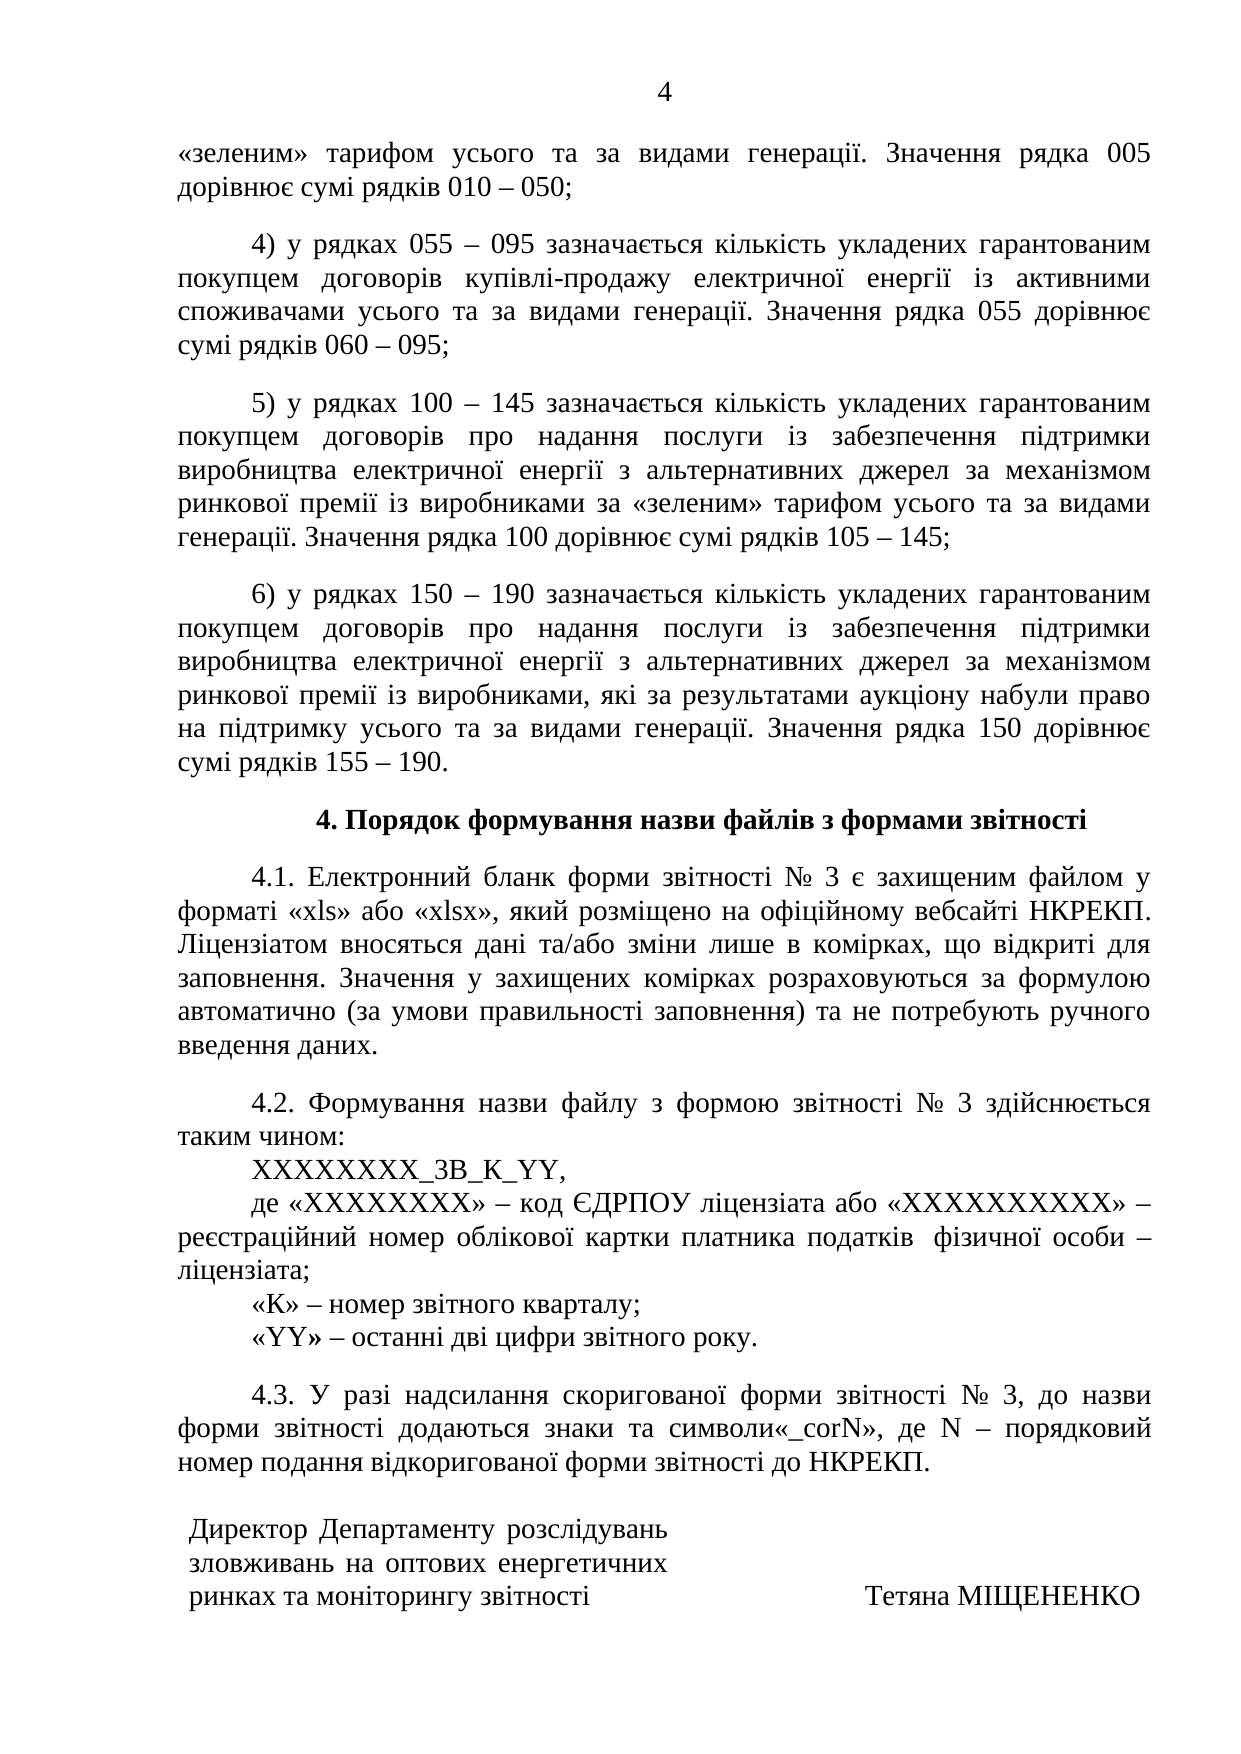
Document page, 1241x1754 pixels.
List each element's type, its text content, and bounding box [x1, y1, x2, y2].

text де «ХХХХХХХХ» – код ЄДРПОУ ліцензіата або «ХХХХХХХХХХ» – реєстраційний номер облікової картки платника податків фізичної особи – ліцензіата; [177, 1185, 1152, 1286]
text «YY» – останні дві цифри звітного року. [177, 1319, 1152, 1353]
text 5) у рядках 100 – 145 зазначається кількість укладених гарантованим покупцем договорів про надання послуги із забезпечення підтримки виробництва електричної енергії з альтернативних джерел за механізмом ринкової премії із виробниками за «зеленим» тарифом усього та за видами генерації. Значення рядка 100 дорівнює сумі рядків 105 – 145; [177, 385, 1152, 552]
table_header Тетяна МІЩЕНЕНКО [679, 1511, 1152, 1612]
table_header Директор Департаменту розслідувань зловживань на оптових енергетичних ринках та моніторингу звітності [177, 1511, 679, 1612]
text 4.2. Формування назви файлу з формою звітності № 3 здійснюється таким чином: [177, 1085, 1152, 1152]
text 4) у рядках 055 – 095 зазначається кількість укладених гарантованим покупцем договорів купівлі-продажу електричної енергії із активними споживачами усього та за видами генерації. Значення рядка 055 дорівнює сумі рядків 060 – 095; [177, 226, 1152, 361]
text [177, 135, 1152, 202]
text 4. Порядок формування назви файлів з формами звітності [177, 802, 1152, 835]
text 6) у рядках 150 – 190 зазначається кількість укладених гарантованим покупцем договорів про надання послуги із забезпечення підтримки виробництва електричної енергії з альтернативних джерел за механізмом ринкової премії із виробниками, які за результатами аукціону набули право на підтримку усього та за видами генерації. Значення рядка 150 дорівнює сумі рядків 155 – 190. [177, 576, 1152, 778]
text 4.3. У разі надсилання скоригованої форми звітності № 3, до назви форми звітності додаються знаки та символи«_corN», де N – порядковий номер подання відкоригованої форми звітності до НКРЕКП. [177, 1377, 1152, 1478]
text 4.1. Електронний бланк форми звітності № 3 є захищеним файлом у форматі «xls» або «xlsx», який розміщено на офіційному вебсайті НКРЕКП. Ліцензіатом вносяться дані та/або зміни лише в комірках, що відкриті для заповнення. Значення у захищених комірках розраховуються за формулою автоматично (за умови правильності заповнення) та не потребують ручного введення даних. [177, 859, 1152, 1061]
text «К» – номер звітного кварталу; [177, 1286, 1152, 1319]
text ХХХХХХХХ_3В_К_YY, [177, 1152, 1152, 1185]
